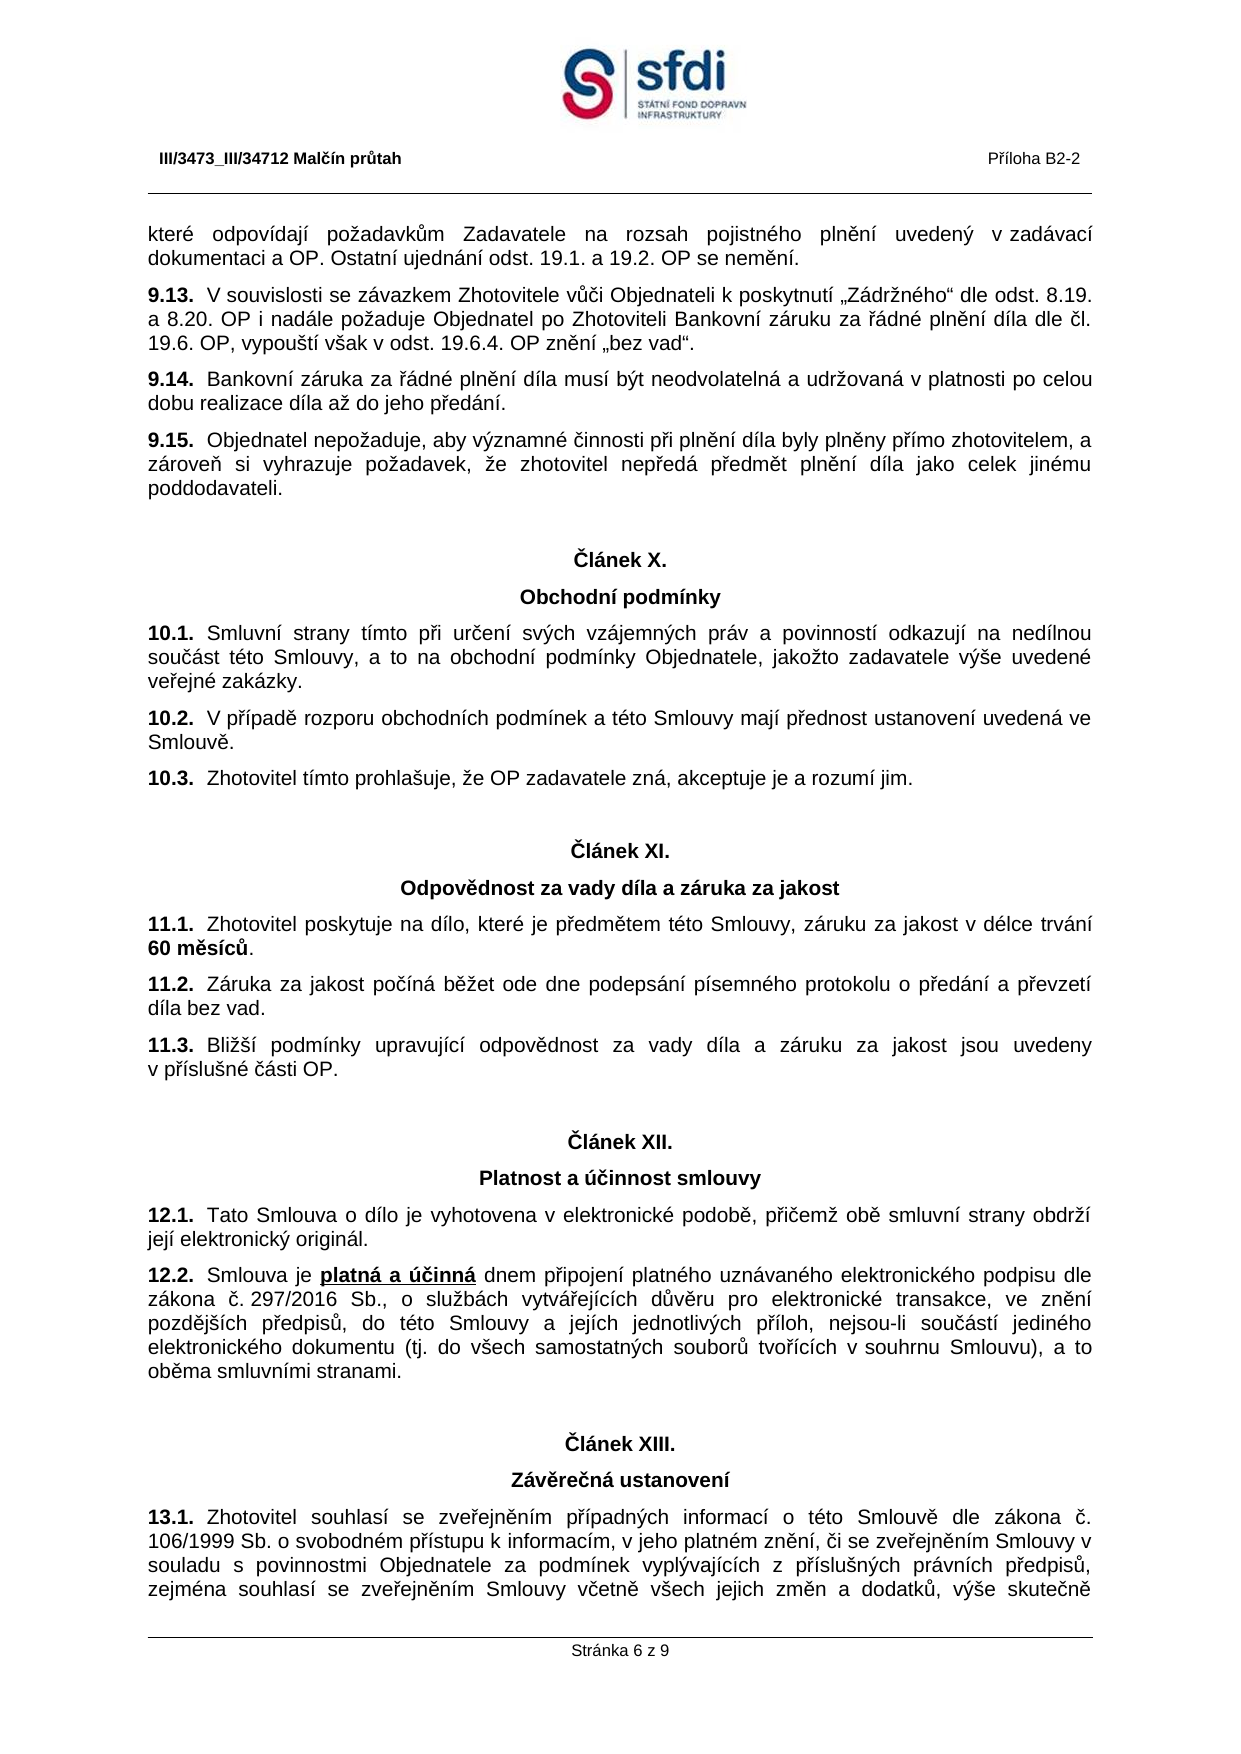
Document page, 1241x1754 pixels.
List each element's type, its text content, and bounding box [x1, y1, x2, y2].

list Tato Smlouva o dílo je vyhotovena v elektronické podobě, přičemž obě smluvní strany obdrží její elektronický originál. [148, 1202, 1093, 1250]
list V případě rozporu obchodních podmínek a této Smlouvy mají přednost ustanovení uvedená ve Smlouvě. [148, 706, 1093, 753]
picture [559, 29, 747, 133]
text Článek XIII. [148, 1432, 1093, 1456]
subtitle Odpovědnost za vady díla a záruka za jakost [148, 875, 1093, 899]
subtitle Platnost a účinnost smlouvy [148, 1166, 1093, 1190]
list Zhotovitel tímto prohlašuje, že OP zadavatele zná, akceptuje je a rozumí jim. [148, 766, 1093, 790]
subtitle Obchodní podmínky [148, 585, 1093, 609]
list Záruka za jakost počíná běžet ode dne podepsání písemného protokolu o předání a převzetí díla bez vad. [148, 972, 1093, 1020]
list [148, 222, 1093, 270]
text Článek XII. [148, 1129, 1093, 1153]
list Zhotovitel poskytuje na dílo, které je předmětem této Smlouvy, záruku za jakost v délce trvání 60 měsíců. [148, 912, 1093, 960]
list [148, 1504, 1093, 1600]
list Smlouva je platná a účinná dnem připojení platného uznávaného elektronického podpisu dle zákona č. 297/2016 Sb., o službách vytvářejících důvěru pro elektronické transakce, ve znění pozdějších předpisů, do této Smlouvy a jejích jednotlivých příloh, nejsou-li součástí jediného elektronického dokumentu (tj. do všech samostatných souborů tvořících v souhrnu Smlouvu), a to oběma smluvními stranami. [148, 1263, 1093, 1383]
list Bankovní záruka za řádné plnění díla musí být neodvolatelná a udržovaná v platnosti po celou dobu realizace díla až do jeho předání. [148, 367, 1093, 415]
text Článek XI. [148, 839, 1093, 863]
subtitle Článek X. [148, 548, 1093, 572]
list V souvislosti se závazkem Zhotovitele vůči Objednateli k poskytnutí „Zádržného“ dle odst. 8.19. a 8.20. OP i nadále požaduje Objednatel po Zhotoviteli Bankovní záruku za řádné plnění díla dle čl. 19.6. OP, vypouští však v odst. 19.6.4. OP znění „bez vad“. [148, 283, 1093, 354]
list Smluvní strany tímto při určení svých vzájemných práv a povinností odkazují na nedílnou součást této Smlouvy, a to na obchodní podmínky Objednatele, jakožto zadavatele výše uvedené veřejné zakázky. [148, 621, 1093, 693]
list Bližší podmínky upravující odpovědnost za vady díla a záruku za jakost jsou uvedeny v příslušné části OP. [148, 1033, 1093, 1081]
subtitle Závěrečná ustanovení [148, 1468, 1093, 1492]
list Objednatel nepožaduje, aby významné činnosti při plnění díla byly plněny přímo zhotovitelem, a zároveň si vyhrazuje požadavek, že zhotovitel nepředá předmět plnění díla jako celek jinému poddodavateli. [148, 427, 1093, 499]
